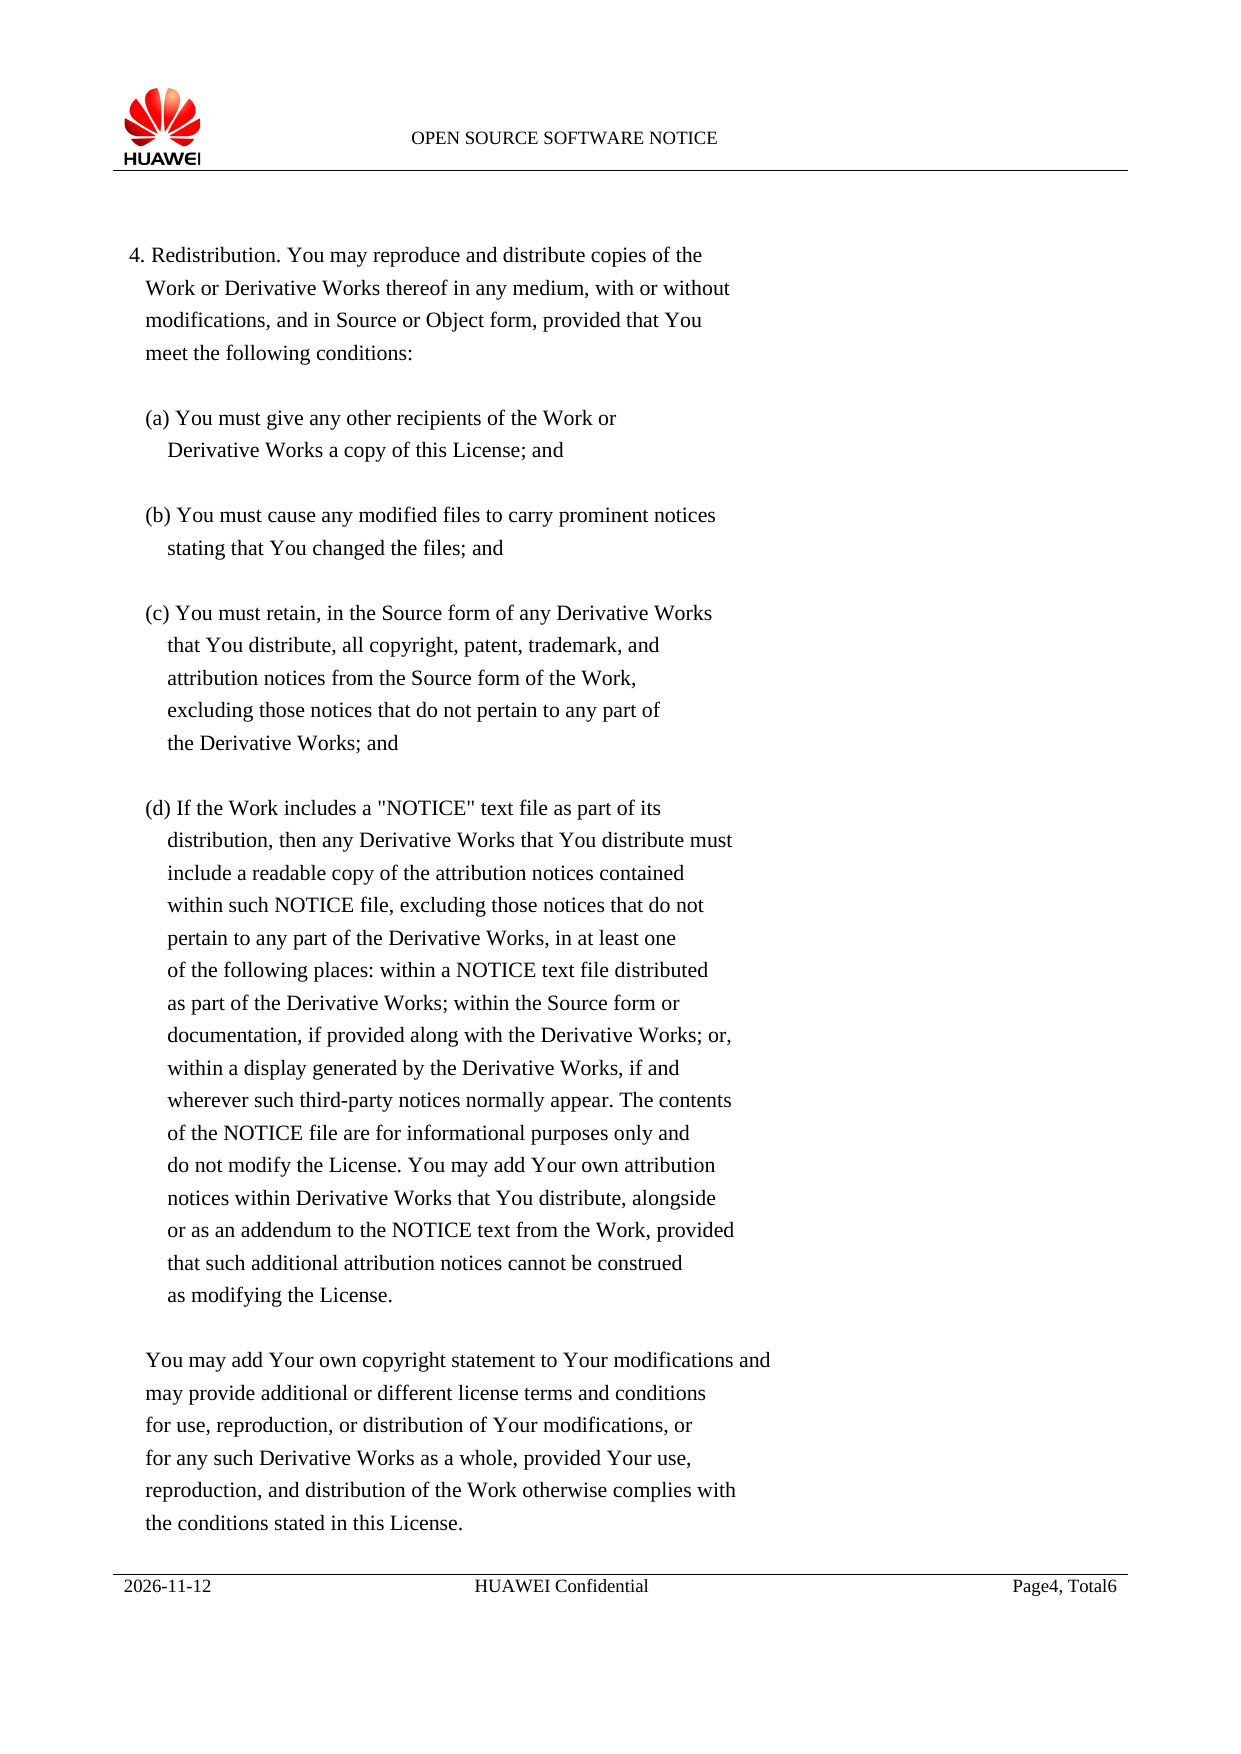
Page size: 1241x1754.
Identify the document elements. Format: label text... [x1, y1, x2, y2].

picture [124, 88, 201, 165]
